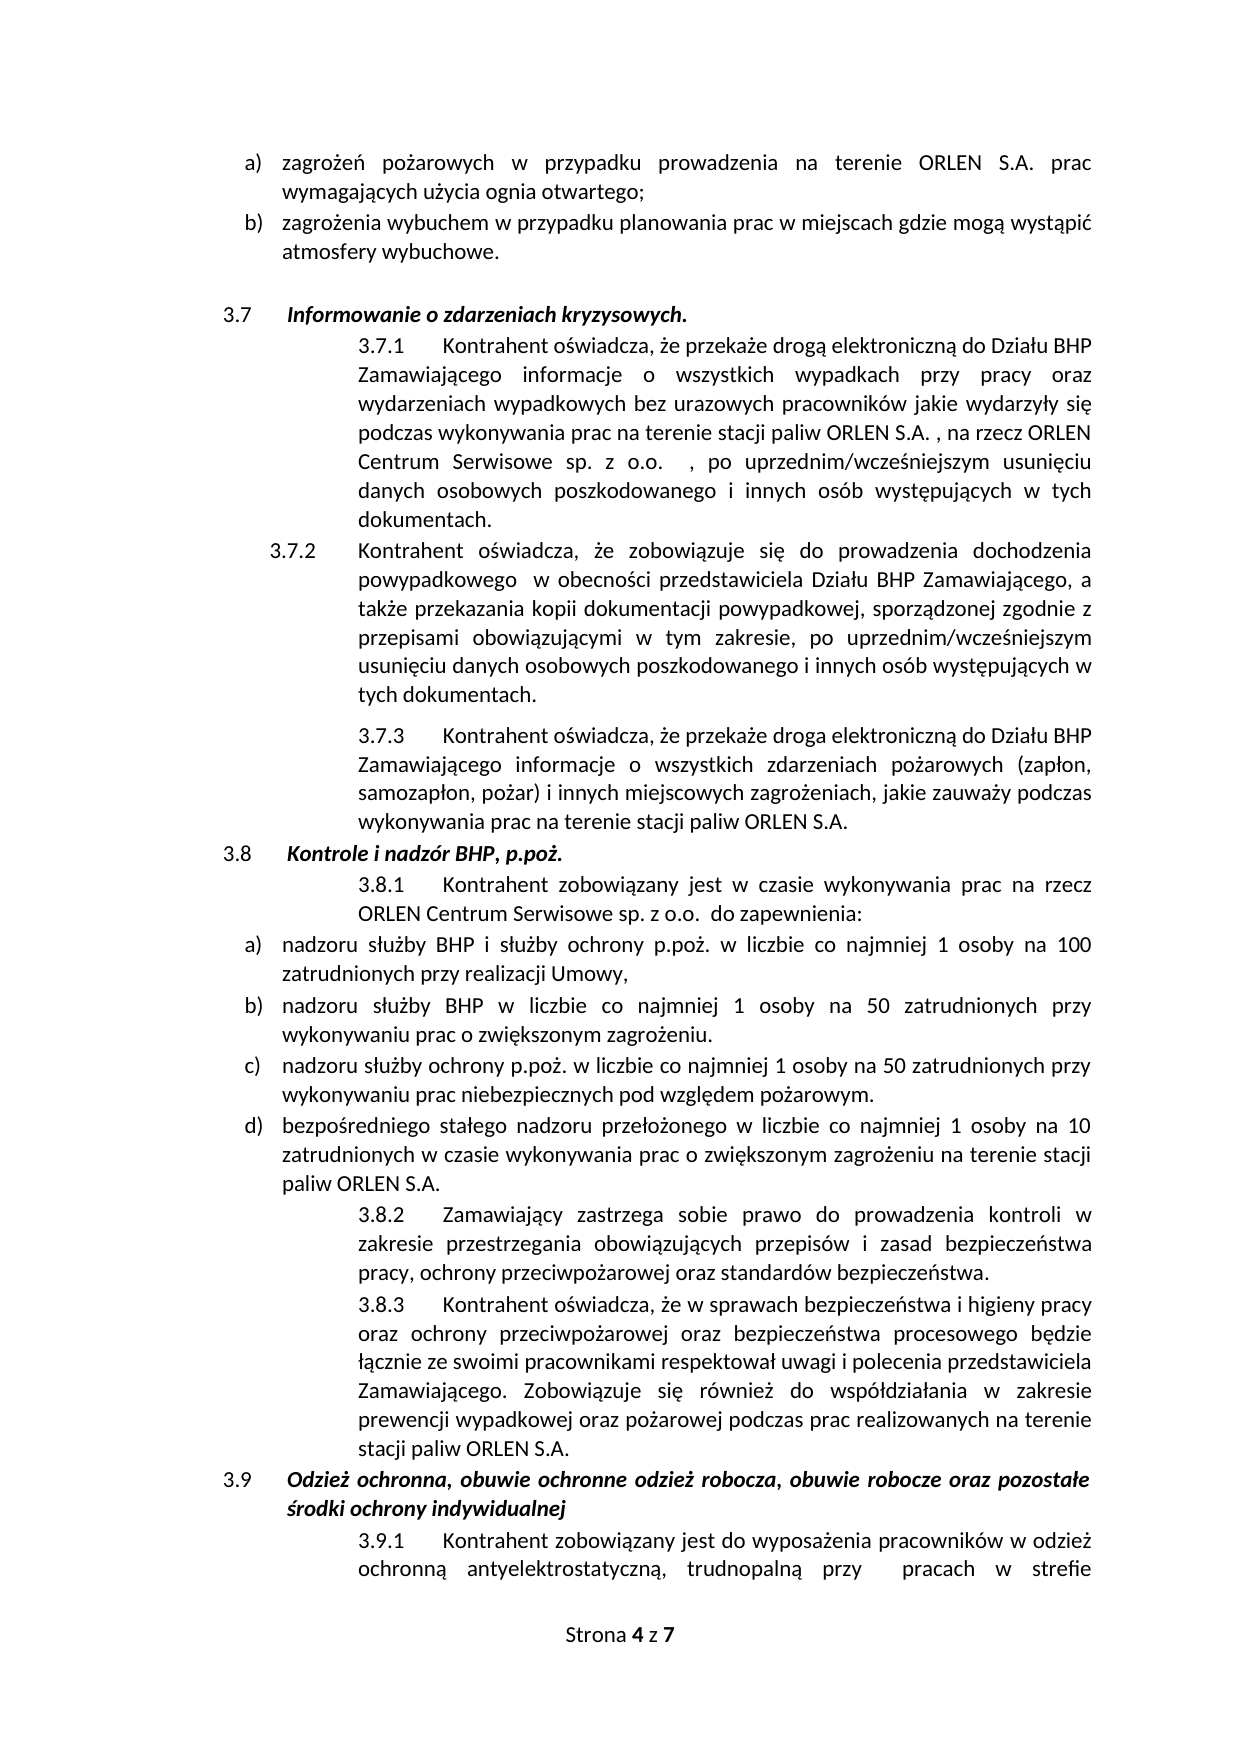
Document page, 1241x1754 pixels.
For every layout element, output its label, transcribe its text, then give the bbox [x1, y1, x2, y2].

list zagrożenia wybuchem w przypadku planowania prac w miejscach gdzie mogą wystąpić atmosfery wybuchowe. [244, 208, 1093, 265]
list Kontrahent oświadcza, że przekaże droga elektroniczną do Działu BHP Zamawiającego informacje o wszystkich zdarzeniach pożarowych (zapłon, samozapłon, pożar) i innych miejscowych zagrożeniach, jakie zauważy podczas wykonywania prac na terenie stacji paliw ORLEN S.A. [358, 721, 1093, 835]
list Kontrahent oświadcza, że przekaże drogą elektroniczną do Działu BHP Zamawiającego informacje o wszystkich wypadkach przy pracy oraz wydarzeniach wypadkowych bez urazowych pracowników jakie wydarzyły się podczas wykonywania prac na terenie stacji paliw ORLEN S.A. , na rzecz ORLEN Centrum Serwisowe sp. z o.o. , po uprzednim/wcześniejszym usunięciu danych osobowych poszkodowanego i innych osób występujących w tych dokumentach. [358, 332, 1093, 533]
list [358, 1526, 1093, 1583]
list Kontrole i nadzór BHP, p.poż. [223, 839, 1093, 867]
list Kontrahent oświadcza, że zobowiązuje się do prowadzenia dochodzenia powypadkowego w obecności przedstawiciela Działu BHP Zamawiającego, a także przekazania kopii dokumentacji powypadkowej, sporządzonej zgodnie z przepisami obowiązującymi w tym zakresie, po uprzednim/wcześniejszym usunięciu danych osobowych poszkodowanego i innych osób występujących w tych dokumentach. [269, 536, 1093, 708]
list bezpośredniego stałego nadzoru przełożonego w liczbie co najmniej 1 osoby na 10 zatrudnionych w czasie wykonywania prac o zwiększonym zagrożeniu na terenie stacji paliw ORLEN S.A. [244, 1111, 1093, 1197]
list Kontrahent oświadcza, że w sprawach bezpieczeństwa i higieny pracy oraz ochrony przeciwpożarowej oraz bezpieczeństwa procesowego będzie łącznie ze swoimi pracownikami respektował uwagi i polecenia przedstawiciela Zamawiającego. Zobowiązuje się również do współdziałania w zakresie prewencji wypadkowej oraz pożarowej podczas prac realizowanych na terenie stacji paliw ORLEN S.A. [358, 1290, 1093, 1462]
list zagrożeń pożarowych w przypadku prowadzenia na terenie ORLEN S.A. prac wymagających użycia ognia otwartego; [244, 148, 1093, 205]
list nadzoru służby ochrony p.poż. w liczbie co najmniej 1 osoby na 50 zatrudnionych przy wykonywaniu prac niebezpiecznych pod względem pożarowym. [244, 1051, 1093, 1108]
list nadzoru służby BHP i służby ochrony p.poż. w liczbie co najmniej 1 osoby na 100 zatrudnionych przy realizacji Umowy, [244, 931, 1093, 987]
list Informowanie o zdarzeniach kryzysowych. [223, 300, 1093, 328]
list Kontrahent zobowiązany jest w czasie wykonywania prac na rzecz ORLEN Centrum Serwisowe sp. z o.o. do zapewnienia: [358, 870, 1093, 927]
list Zamawiający zastrzega sobie prawo do prowadzenia kontroli w zakresie przestrzegania obowiązujących przepisów i zasad bezpieczeństwa pracy, ochrony przeciwpożarowej oraz standardów bezpieczeństwa. [358, 1201, 1093, 1286]
list nadzoru służby BHP w liczbie co najmniej 1 osoby na 50 zatrudnionych przy wykonywaniu prac o zwiększonym zagrożeniu. [244, 991, 1093, 1048]
list Odzież ochronna, obuwie ochronne odzież robocza, obuwie robocze oraz pozostałe środki ochrony indywidualnej [223, 1466, 1093, 1522]
